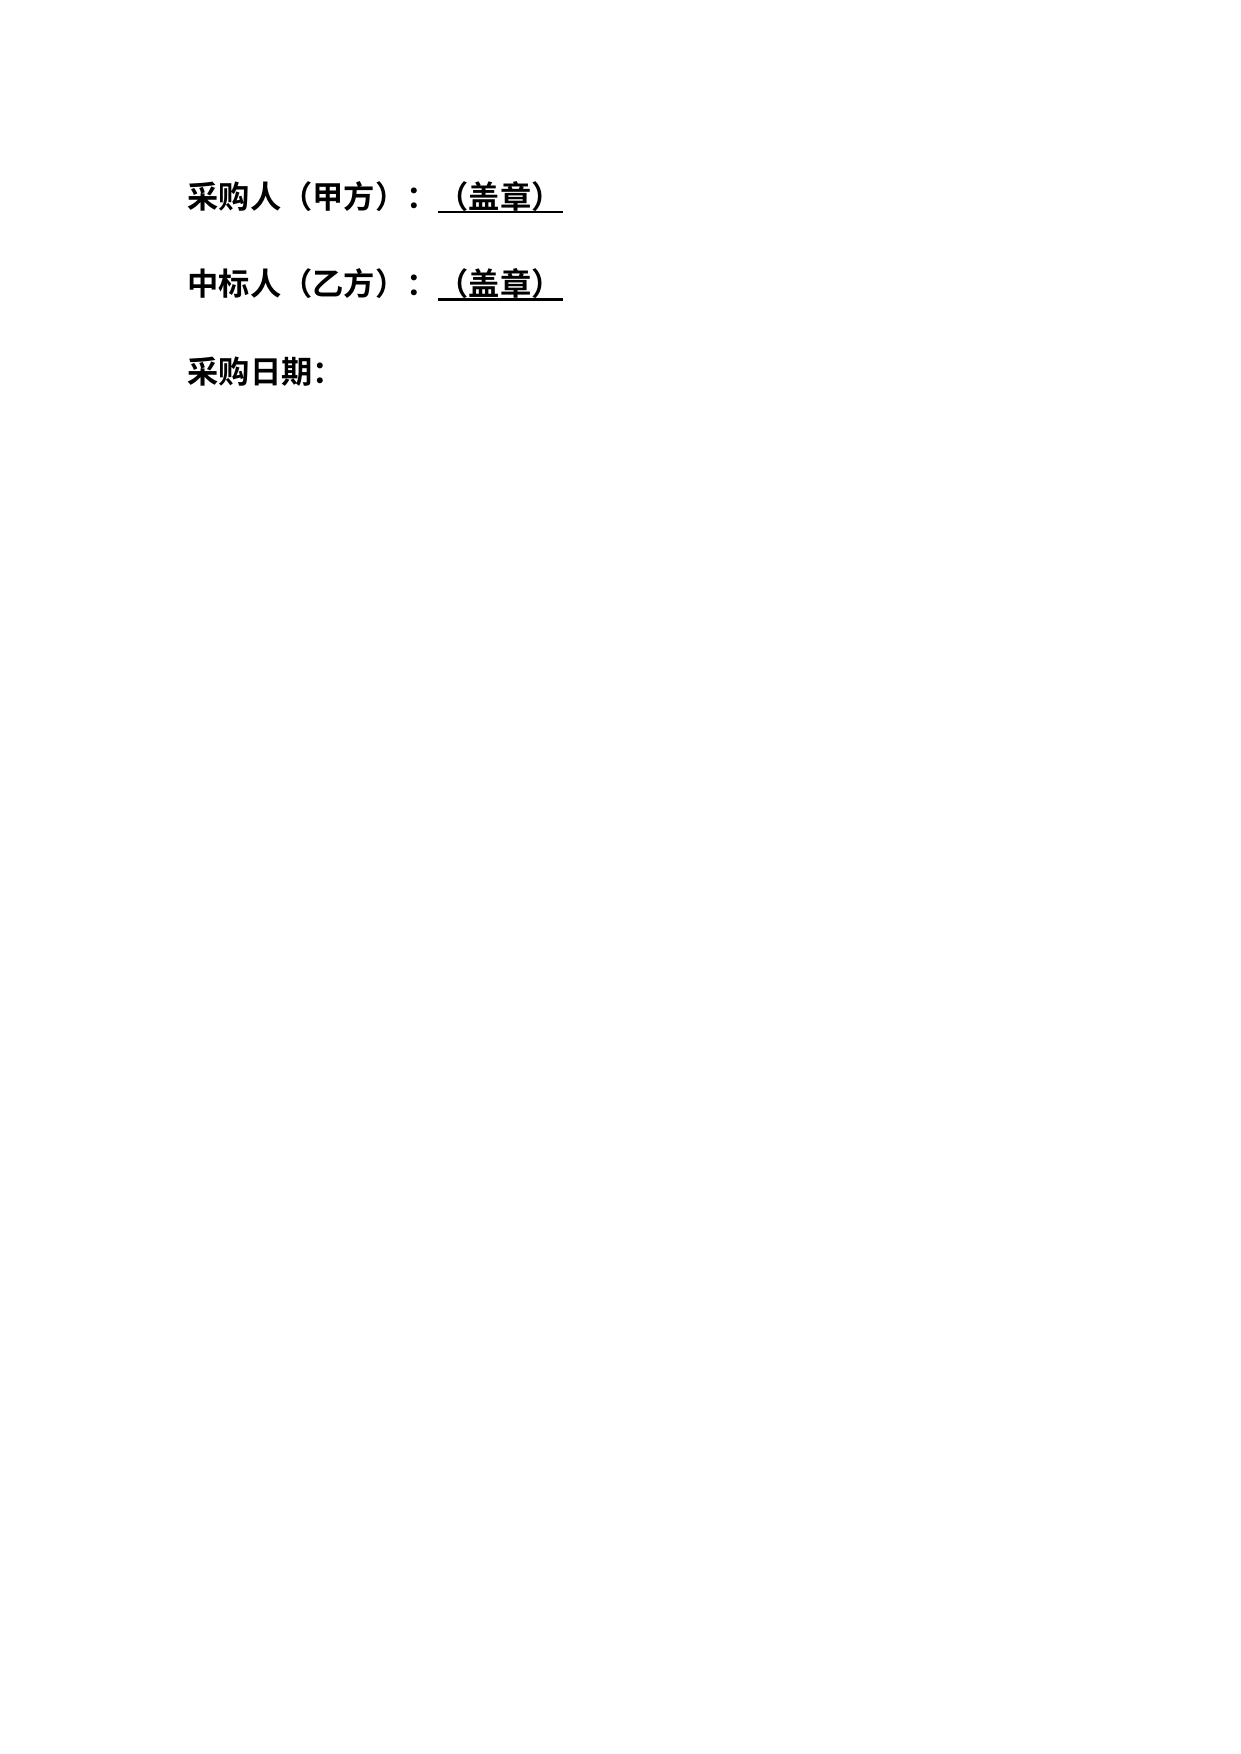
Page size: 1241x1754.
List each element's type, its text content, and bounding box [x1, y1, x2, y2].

text 采购日期： [187, 337, 1053, 402]
text 采购人（甲方）：（盖章） [187, 162, 1053, 227]
text 中标人（乙方）：（盖章） [187, 249, 1053, 314]
